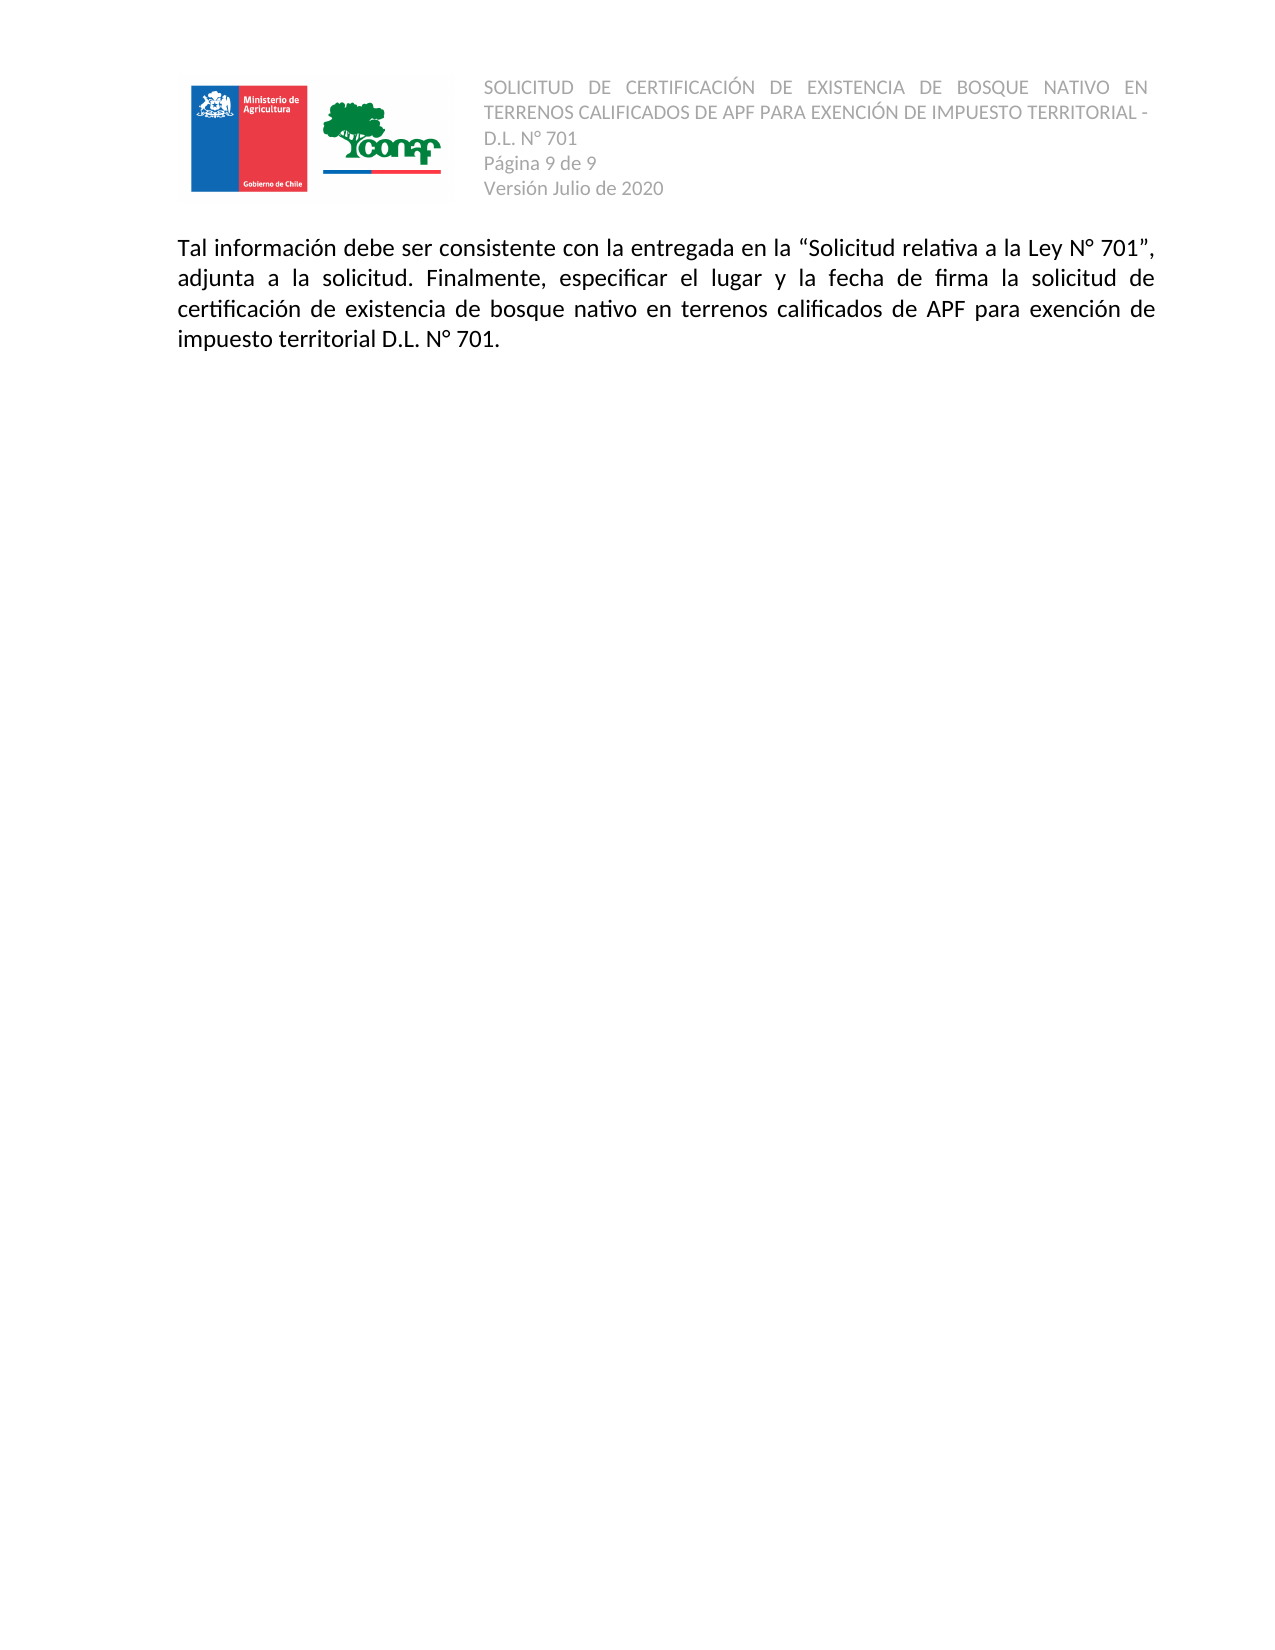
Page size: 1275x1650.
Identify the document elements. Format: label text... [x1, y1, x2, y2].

text Tal información debe ser consistente con la entregada en la “Solicitud relativa a la Ley N° 701”, adjunta a la solicitud. Finalmente, especificar el lugar y la fecha de firma la solicitud de certificación de existencia de bosque nativo en terrenos calificados de APF para exención de impuesto territorial D.L. N° 701. [177, 232, 1157, 354]
picture [177, 73, 455, 204]
